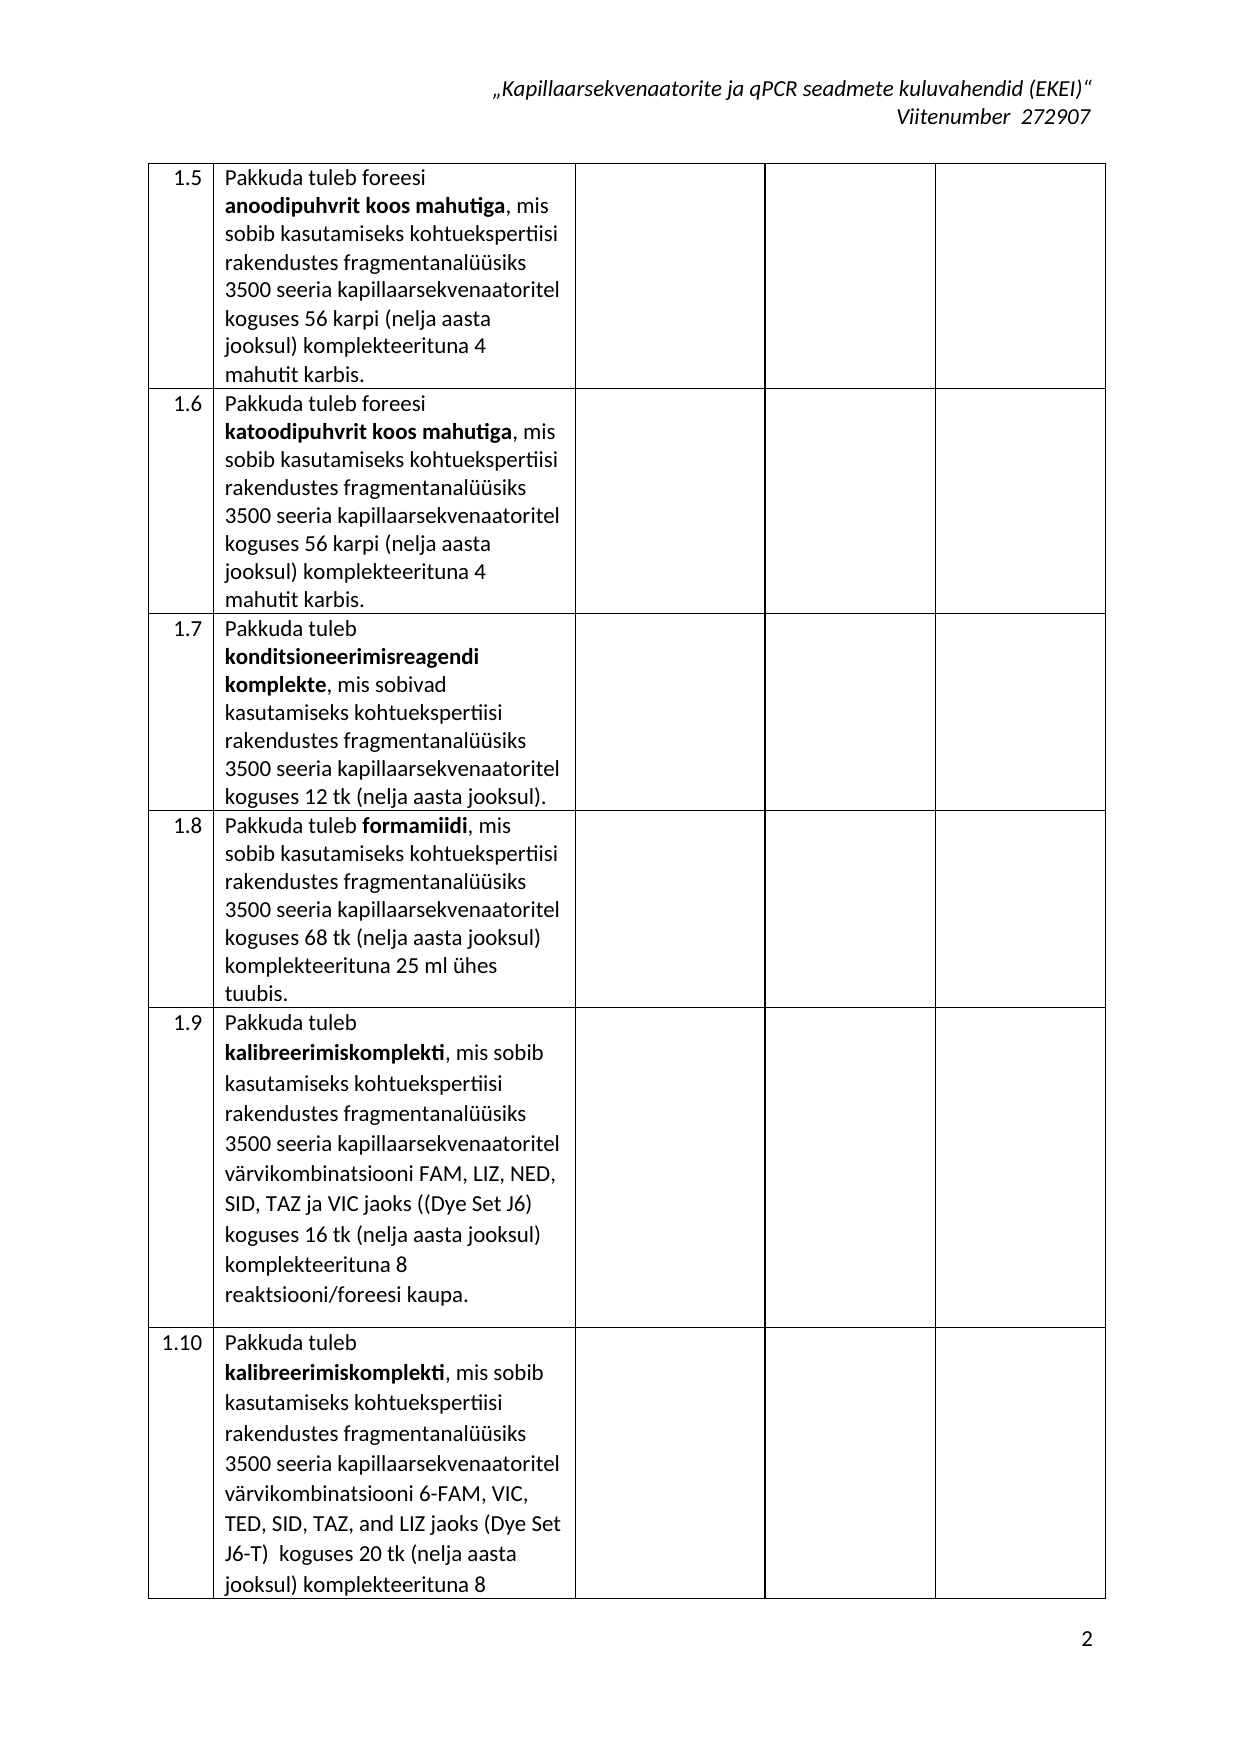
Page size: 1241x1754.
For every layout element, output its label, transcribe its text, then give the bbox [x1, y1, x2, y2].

table_cell [766, 164, 935, 388]
table_cell 1.10 [149, 1328, 213, 1598]
table_cell [766, 1328, 935, 1598]
table_cell 1.8 [149, 811, 213, 1007]
table_cell Pakkuda tuleb formamiidi, mis sobib kasutamiseks kohtuekspertiisi rakendustes fragmentanalüüsiks 3500 seeria kapillaarsekvenaatoritel koguses 68 tk (nelja aasta jooksul) komplekteerituna 25 ml ühes tuubis. [214, 811, 575, 1007]
table_cell [576, 1008, 764, 1327]
table_cell [576, 389, 764, 613]
table_cell 1.6 [149, 389, 213, 613]
table_cell [936, 1008, 1105, 1327]
table_cell Pakkuda tuleb konditsioneerimisreagendi komplekte, mis sobivad kasutamiseks kohtuekspertiisi rakendustes fragmentanalüüsiks 3500 seeria kapillaarsekvenaatoritel koguses 12 tk (nelja aasta jooksul). [214, 614, 575, 810]
table_cell [936, 1328, 1105, 1598]
table_cell [766, 1008, 935, 1327]
table_cell [936, 811, 1105, 1007]
table_cell [576, 811, 764, 1007]
table_cell [576, 1328, 764, 1598]
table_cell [214, 1328, 575, 1598]
table_cell [576, 164, 764, 388]
table_cell 1.9 [149, 1008, 213, 1327]
table_cell [936, 389, 1105, 613]
table_cell [766, 614, 935, 810]
table_cell [766, 811, 935, 1007]
table_cell 1.7 [149, 614, 213, 810]
table_cell Pakkuda tuleb foreesi katoodipuhvrit koos mahutiga, mis sobib kasutamiseks kohtuekspertiisi rakendustes fragmentanalüüsiks 3500 seeria kapillaarsekvenaatoritel koguses 56 karpi (nelja aasta jooksul) komplekteerituna 4 mahutit karbis. [214, 389, 575, 613]
table_cell 1.5 [149, 164, 213, 388]
table_cell [576, 614, 764, 810]
table_cell [936, 164, 1105, 388]
table_cell [936, 614, 1105, 810]
table_cell Pakkuda tuleb foreesi anoodipuhvrit koos mahutiga, mis sobib kasutamiseks kohtuekspertiisi rakendustes fragmentanalüüsiks 3500 seeria kapillaarsekvenaatoritel koguses 56 karpi (nelja aasta jooksul) komplekteerituna 4 mahutit karbis. [214, 164, 575, 388]
table_cell Pakkuda tuleb kalibreerimiskomplekti, mis sobib kasutamiseks kohtuekspertiisi rakendustes fragmentanalüüsiks 3500 seeria kapillaarsekvenaatoritel värvikombinatsiooni FAM, LIZ, NED, SID, TAZ ja VIC jaoks ((Dye Set J6) koguses 16 tk (nelja aasta jooksul) komplekteerituna 8 reaktsiooni/foreesi kaupa. [214, 1008, 575, 1327]
table_cell [766, 389, 935, 613]
